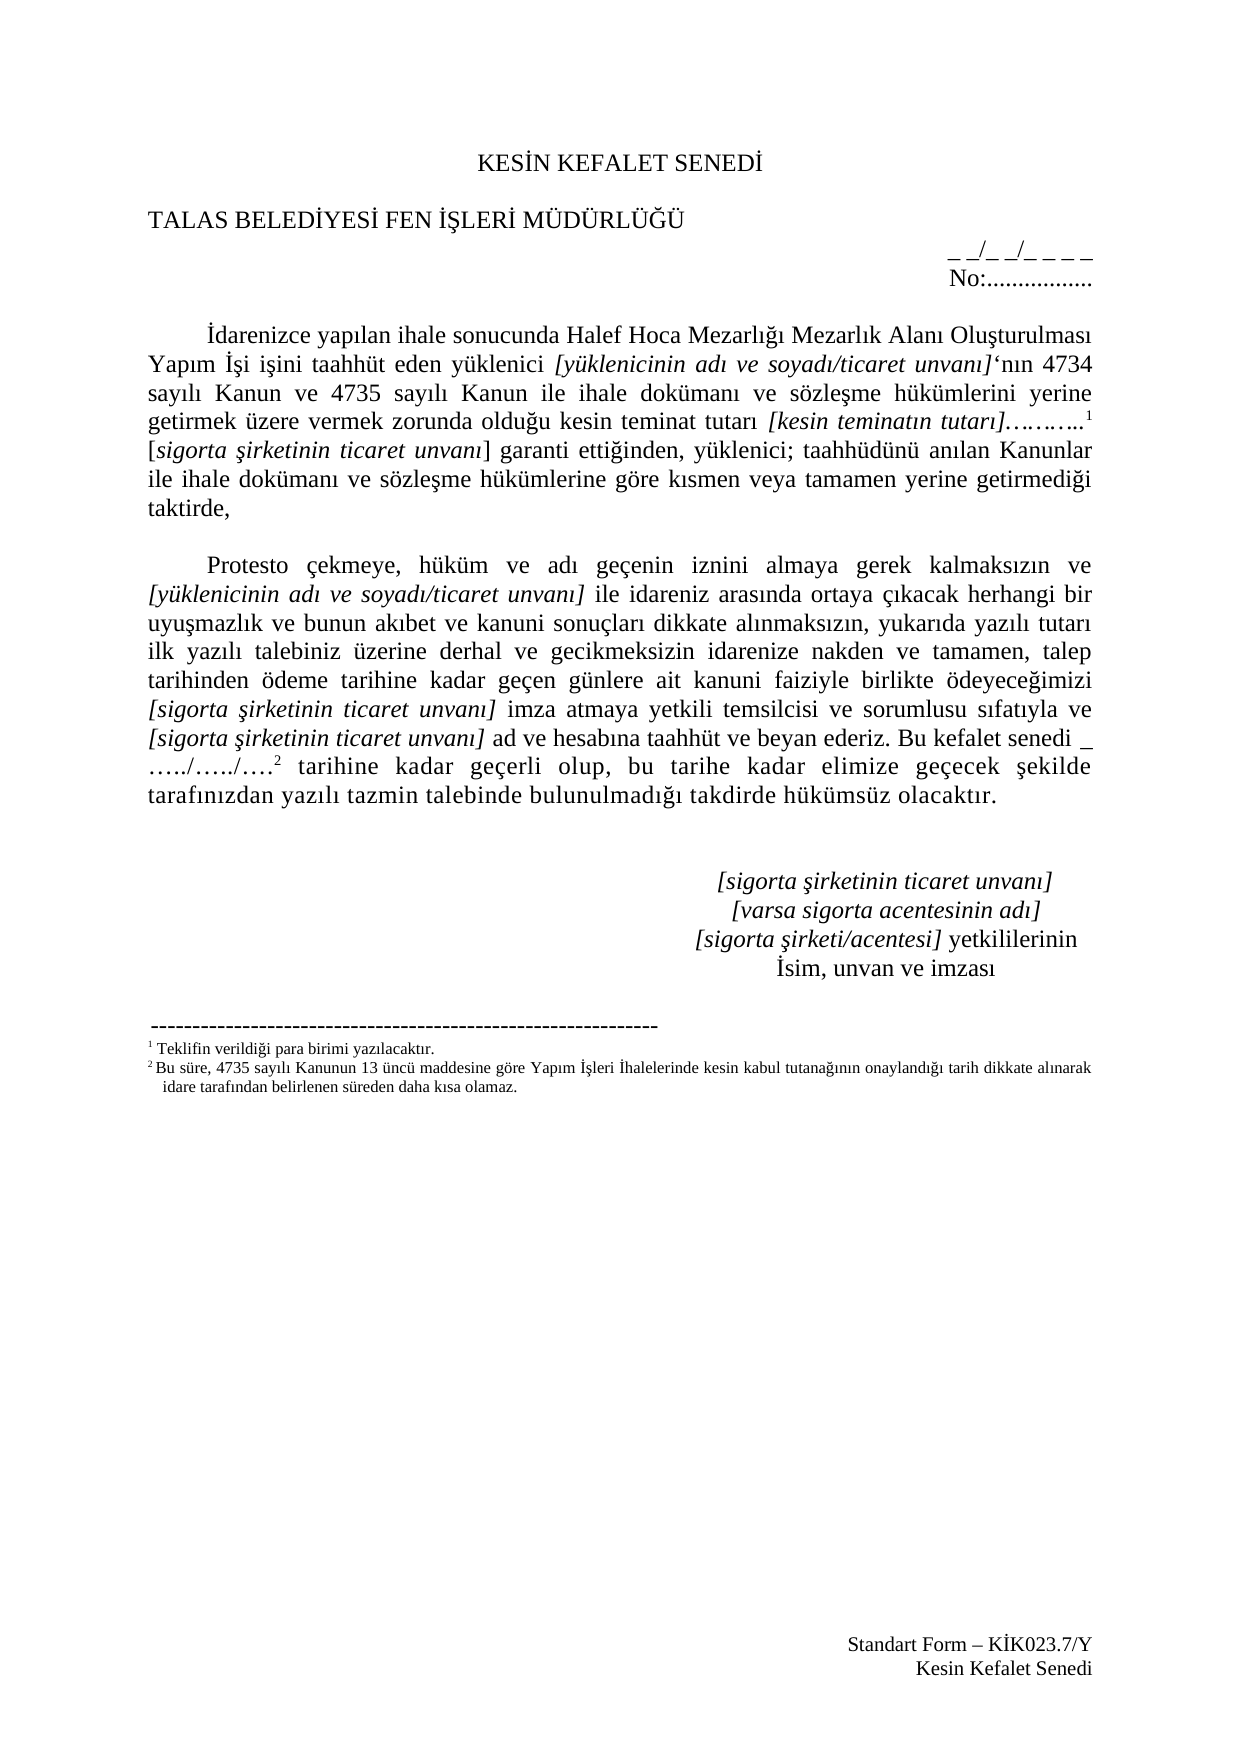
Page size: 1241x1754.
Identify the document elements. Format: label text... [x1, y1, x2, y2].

text İdarenizce yapılan ihale sonucunda Halef Hoca Mezarlığı Mezarlık Alanı Oluşturulması Yapım İşi işini taahhüt eden yüklenici [yüklenicinin adı ve soyadı/ticaret unvanı]‘nın 4734 sayılı Kanun ve 4735 sayılı Kanun ile ihale dokümanı ve sözleşme hükümlerini yerine getirmek üzere vermek zorunda olduğu kesin teminat tutarı [kesin teminatın tutarı]………..1 [sigorta şirketinin ticaret unvanı] garanti ettiğinden, yüklenici; taahhüdünü anılan Kanunlar ile ihale dokümanı ve sözleşme hükümlerine göre kısmen veya tamamen yerine getirmediği taktirde, [148, 320, 1093, 521]
text No:................. [148, 263, 1093, 291]
text [sigorta şirketi/acentesi] yetkililerinin [679, 924, 1093, 953]
text İsim, unvan ve imzası [679, 953, 1093, 981]
text _ _/_ _/_ _ _ _ [148, 234, 1093, 263]
text 2 Bu süre, 4735 sayılı Kanunun 13 üncü maddesine göre Yapım İşleri İhalelerinde kesin kabul tutanağının onaylandığı tarih dikkate alınarak idare tarafından belirlenen süreden daha kısa olamaz. [148, 1058, 1093, 1096]
text [sigorta şirketinin ticaret unvanı] [679, 866, 1093, 895]
text [varsa sigorta acentesinin adı] [679, 895, 1093, 924]
text 1 Teklifin verildiği para birimi yazılacaktır. [148, 1039, 1093, 1058]
text Protesto çekmeye, hüküm ve adı geçenin iznini almaya gerek kalmaksızın ve [yüklenicinin adı ve soyadı/ticaret unvanı] ile idareniz arasında ortaya çıkacak herhangi bir uyuşmazlık ve bunun akıbet ve kanuni sonuçları dikkate alınmaksızın, yukarıda yazılı tutarı ilk yazılı talebiniz üzerine derhal ve gecikmeksizin idarenize nakden ve tamamen, talep tarihinden ödeme tarihine kadar geçen günlere ait kanuni faiziyle birlikte ödeyeceğimizi [sigorta şirketinin ticaret unvanı] imza atmaya yetkili temsilcisi ve sorumlusu sıfatıyla ve [sigorta şirketinin ticaret unvanı] ad ve hesabına taahhüt ve beyan ederiz. Bu kefalet senedi _ …../…../….2 tarihine kadar geçerli olup, bu tarihe kadar elimize geçecek şekilde tarafınızdan yazılı tazmin talebinde bulunulmadığı takdirde hükümsüz olacaktır. [148, 550, 1093, 809]
text ------------------------------------------------------------- [148, 1010, 1093, 1039]
text TALAS BELEDİYESİ FEN İŞLERİ MÜDÜRLÜĞÜ [148, 205, 1093, 234]
text KESİN KEFALET SENEDİ [148, 148, 1093, 176]
